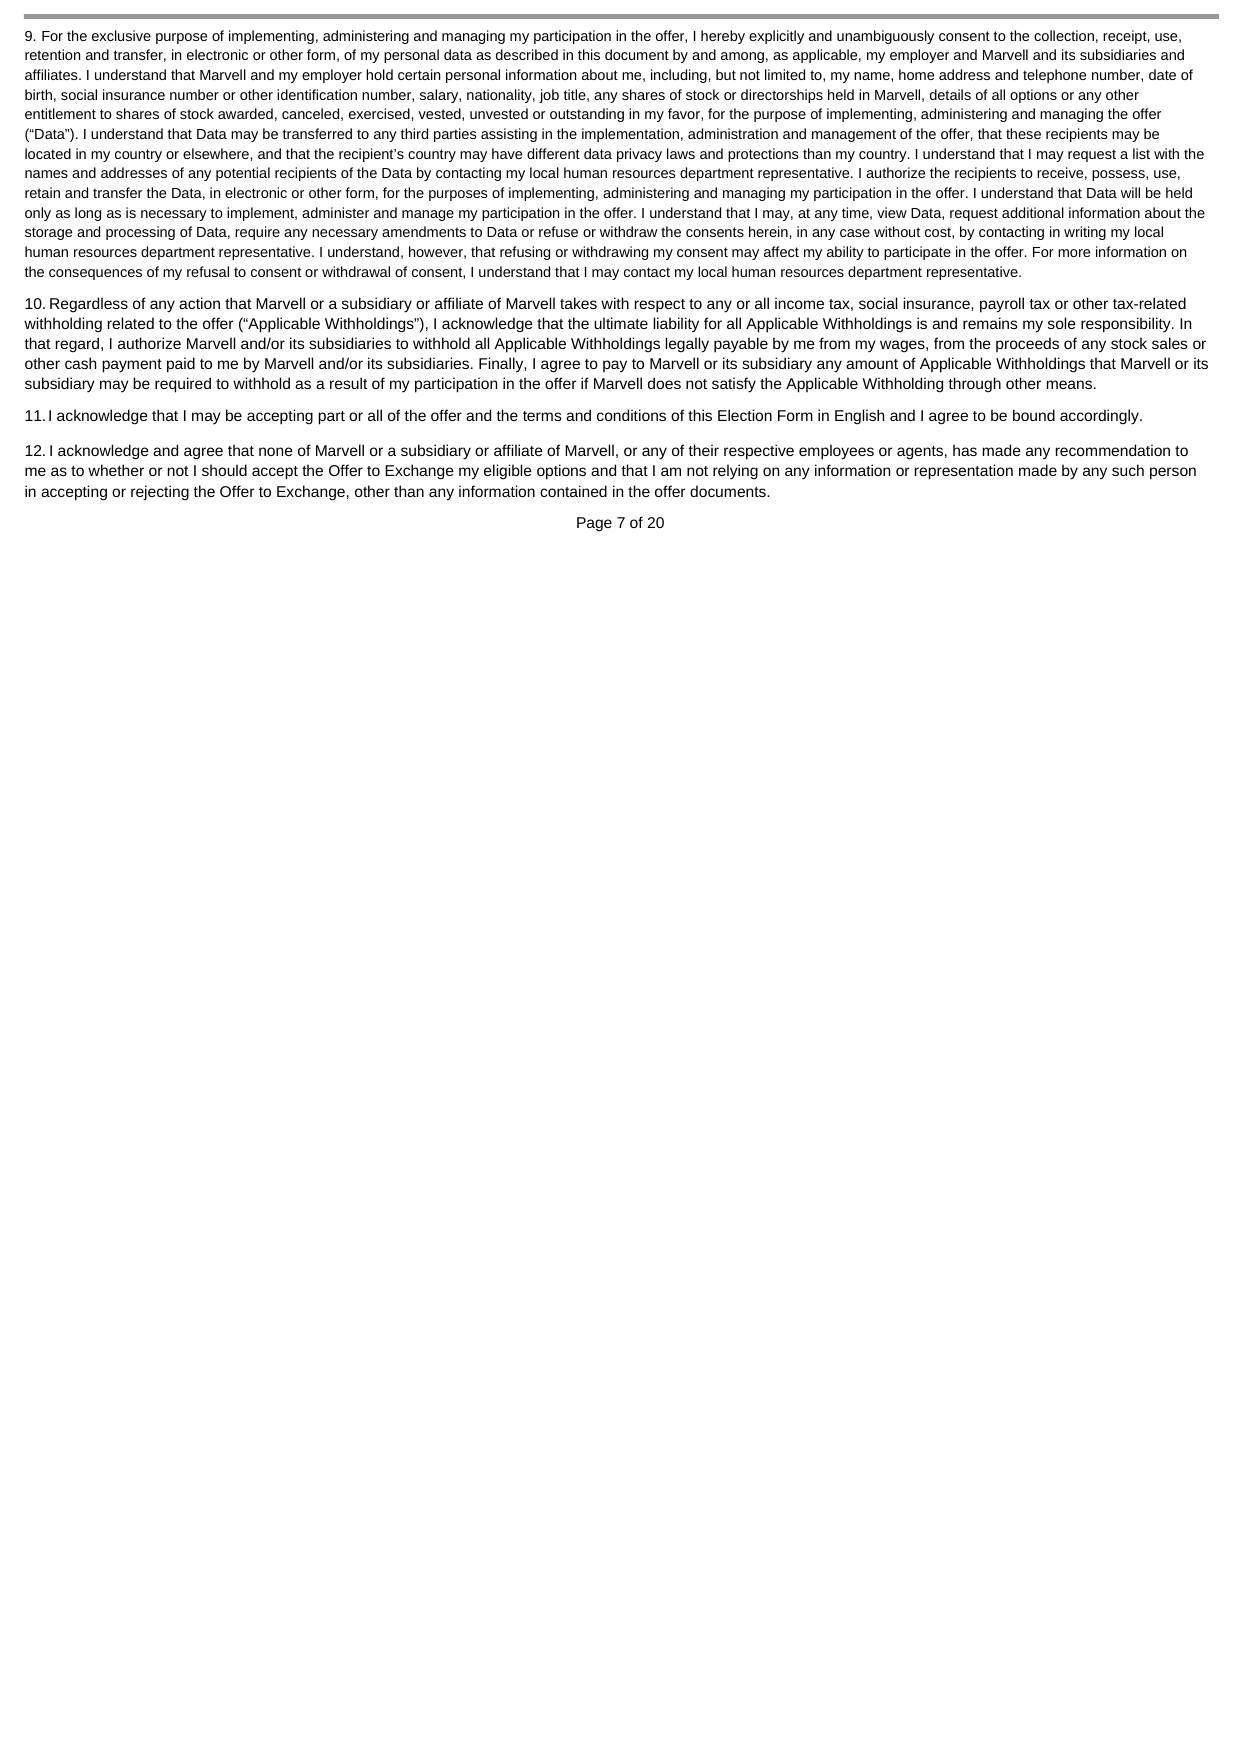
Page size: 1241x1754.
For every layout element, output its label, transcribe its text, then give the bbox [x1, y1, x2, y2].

list Regardless of any action that Marvell or a subsidiary or affiliate of Marvell takes with respect to any or all income tax, social insurance, payroll tax or other tax-related withholding related to the offer (“Applicable Withholdings”), I acknowledge that the ultimate liability for all Applicable Withholdings is and remains my sole responsibility. In that regard, I authorize Marvell and/or its subsidiaries to withhold all Applicable Withholdings legally payable by me from my wages, from the proceeds of any stock sales or other cash payment paid to me by Marvell and/or its subsidiaries. Finally, I agree to pay to Marvell or its subsidiary any amount of Applicable Withholdings that Marvell or its subsidiary may be required to withhold as a result of my participation in the offer if Marvell does not satisfy the Applicable Withholding through other means. [24, 294, 1211, 393]
list I acknowledge and agree that none of Marvell or a subsidiary or affiliate of Marvell, or any of their respective employees or agents, has made any recommendation to me as to whether or not I should accept the Offer to Exchange my eligible options and that I am not relying on any information or representation made by any such person in accepting or rejecting the Offer to Exchange, other than any information contained in the offer documents. [24, 441, 1211, 501]
list For the exclusive purpose of implementing, administering and managing my participation in the offer, I hereby explicitly and unambiguously consent to the collection, receipt, use, retention and transfer, in electronic or other form, of my personal data as described in this document by and among, as applicable, my employer and Marvell and its subsidiaries and affiliates. I understand that Marvell and my employer hold certain personal information about me, including, but not limited to, my name, home address and telephone number, date of birth, social insurance number or other identification number, salary, nationality, job title, any shares of stock or directorships held in Marvell, details of all options or any other entitlement to shares of stock awarded, canceled, exercised, vested, unvested or outstanding in my favor, for the purpose of implementing, administering and managing the offer (“Data”). I understand that Data may be transferred to any third parties assisting in the implementation, administration and management of the offer, that these recipients may be located in my country or elsewhere, and that the recipient’s country may have different data privacy laws and protections than my country. I understand that I may request a list with the names and addresses of any potential recipients of the Data by contacting my local human resources department representative. I authorize the recipients to receive, possess, use, retain and transfer the Data, in electronic or other form, for the purposes of implementing, administering and managing my participation in the offer. I understand that Data will be held only as long as is necessary to implement, administer and manage my participation in the offer. I understand that I may, at any time, view Data, request additional information about the storage and processing of Data, require any necessary amendments to Data or refuse or withdraw the consents herein, in any case without cost, by contacting in writing my local human resources department representative. I understand, however, that refusing or withdrawing my consent may affect my ability to participate in the offer. For more information on the consequences of my refusal to consent or withdrawal of consent, I understand that I may contact my local human resources department representative. [24, 27, 1211, 280]
list I acknowledge that I may be accepting part or all of the offer and the terms and conditions of this Election Form in English and I agree to be bound accordingly. [24, 407, 1211, 425]
text Page 7 of 20 [24, 513, 1216, 532]
picture [23, 14, 1219, 19]
